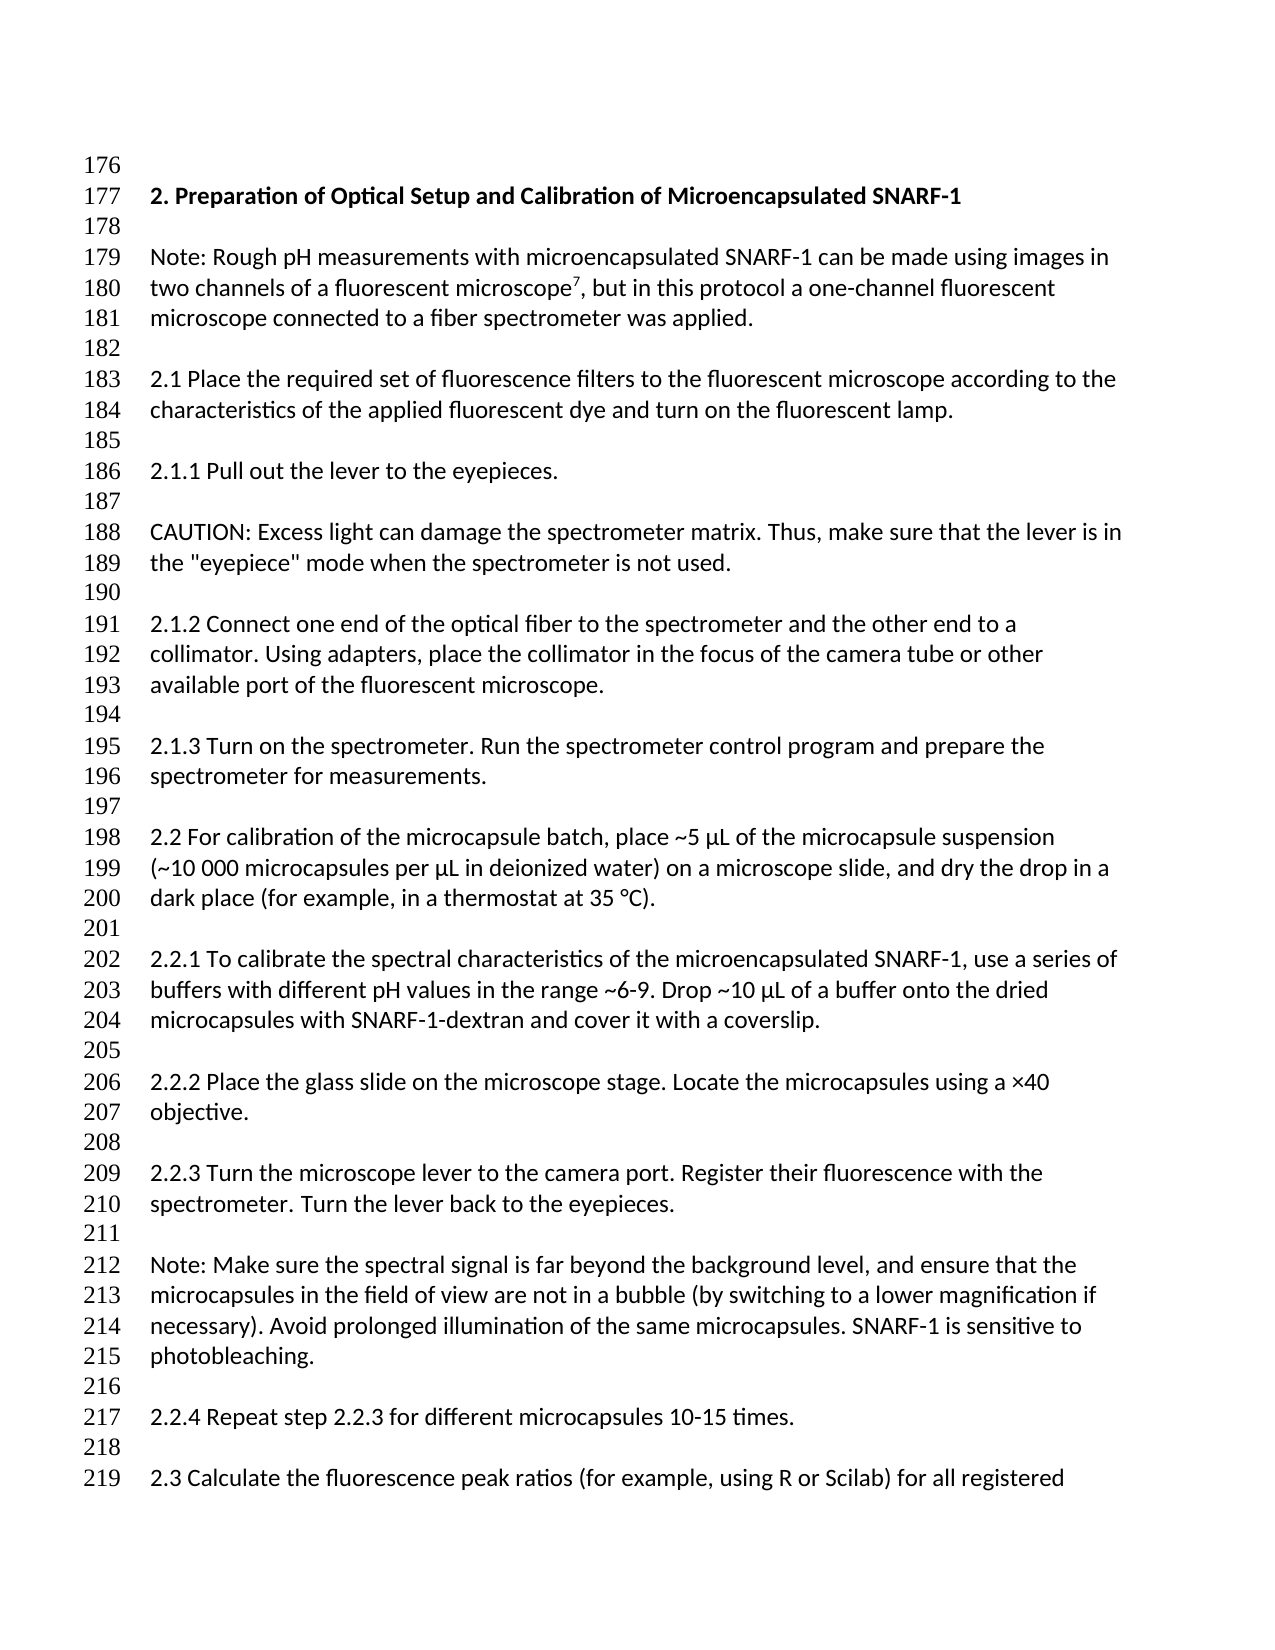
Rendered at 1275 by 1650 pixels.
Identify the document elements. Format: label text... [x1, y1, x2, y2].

text 2.2.2 Place the glass slide on the microscope stage. Locate the microcapsules using a ×40 objective. [150, 1066, 1125, 1127]
text 2.1.2 Connect one end of the optical fiber to the spectrometer and the other end to a collimator. Using adapters, place the collimator in the focus of the camera tube or other available port of the fluorescent microscope. [150, 608, 1125, 699]
text CAUTION: Excess light can damage the spectrometer matrix. Thus, make sure that the lever is in the "eyepiece" mode when the spectrometer is not used. [150, 516, 1125, 577]
text 2.2.1 To calibrate the spectral characteristics of the microencapsulated SNARF-1, use a series of buffers with different pH values in the range ~6-9. Drop ~10 μL of a buffer onto the dried microcapsules with SNARF-1-dextran and cover it with a coverslip. [150, 943, 1125, 1035]
text 2.1 Place the required set of fluorescence filters to the fluorescent microscope according to the characteristics of the applied fluorescent dye and turn on the fluorescent lamp. [150, 364, 1125, 425]
text 2. Preparation of Optical Setup and Calibration of Microencapsulated SNARF-1 [150, 181, 1125, 211]
text Note: Make sure the spectral signal is far beyond the background level, and ensure that the microcapsules in the field of view are not in a bubble (by switching to a lower magnification if necessary). Avoid prolonged illumination of the same microcapsules. SNARF-1 is sensitive to photobleaching. [150, 1249, 1125, 1371]
text 2.1.3 Turn on the spectrometer. Run the spectrometer control program and prepare the spectrometer for measurements. [150, 730, 1125, 791]
text 2.2.4 Repeat step 2.2.3 for different microcapsules 10-15 times. [150, 1401, 1125, 1432]
text Note: Rough pH measurements with microencapsulated SNARF-1 can be made using images in two channels of a fluorescent microscope7, but in this protocol a one-channel fluorescent microscope connected to a fiber spectrometer was applied. [150, 242, 1125, 333]
text 2.2.3 Turn the microscope lever to the camera port. Register their fluorescence with the spectrometer. Turn the lever back to the eyepieces. [150, 1157, 1125, 1218]
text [150, 1462, 1125, 1493]
text 2.2 For calibration of the microcapsule batch, place ~5 μL of the microcapsule suspension (~10 000 microcapsules per μL in deionized water) on a microscope slide, and dry the drop in a dark place (for example, in a thermostat at 35 °C). [150, 821, 1125, 913]
text 2.1.1 Pull out the lever to the eyepieces. [150, 455, 1125, 486]
